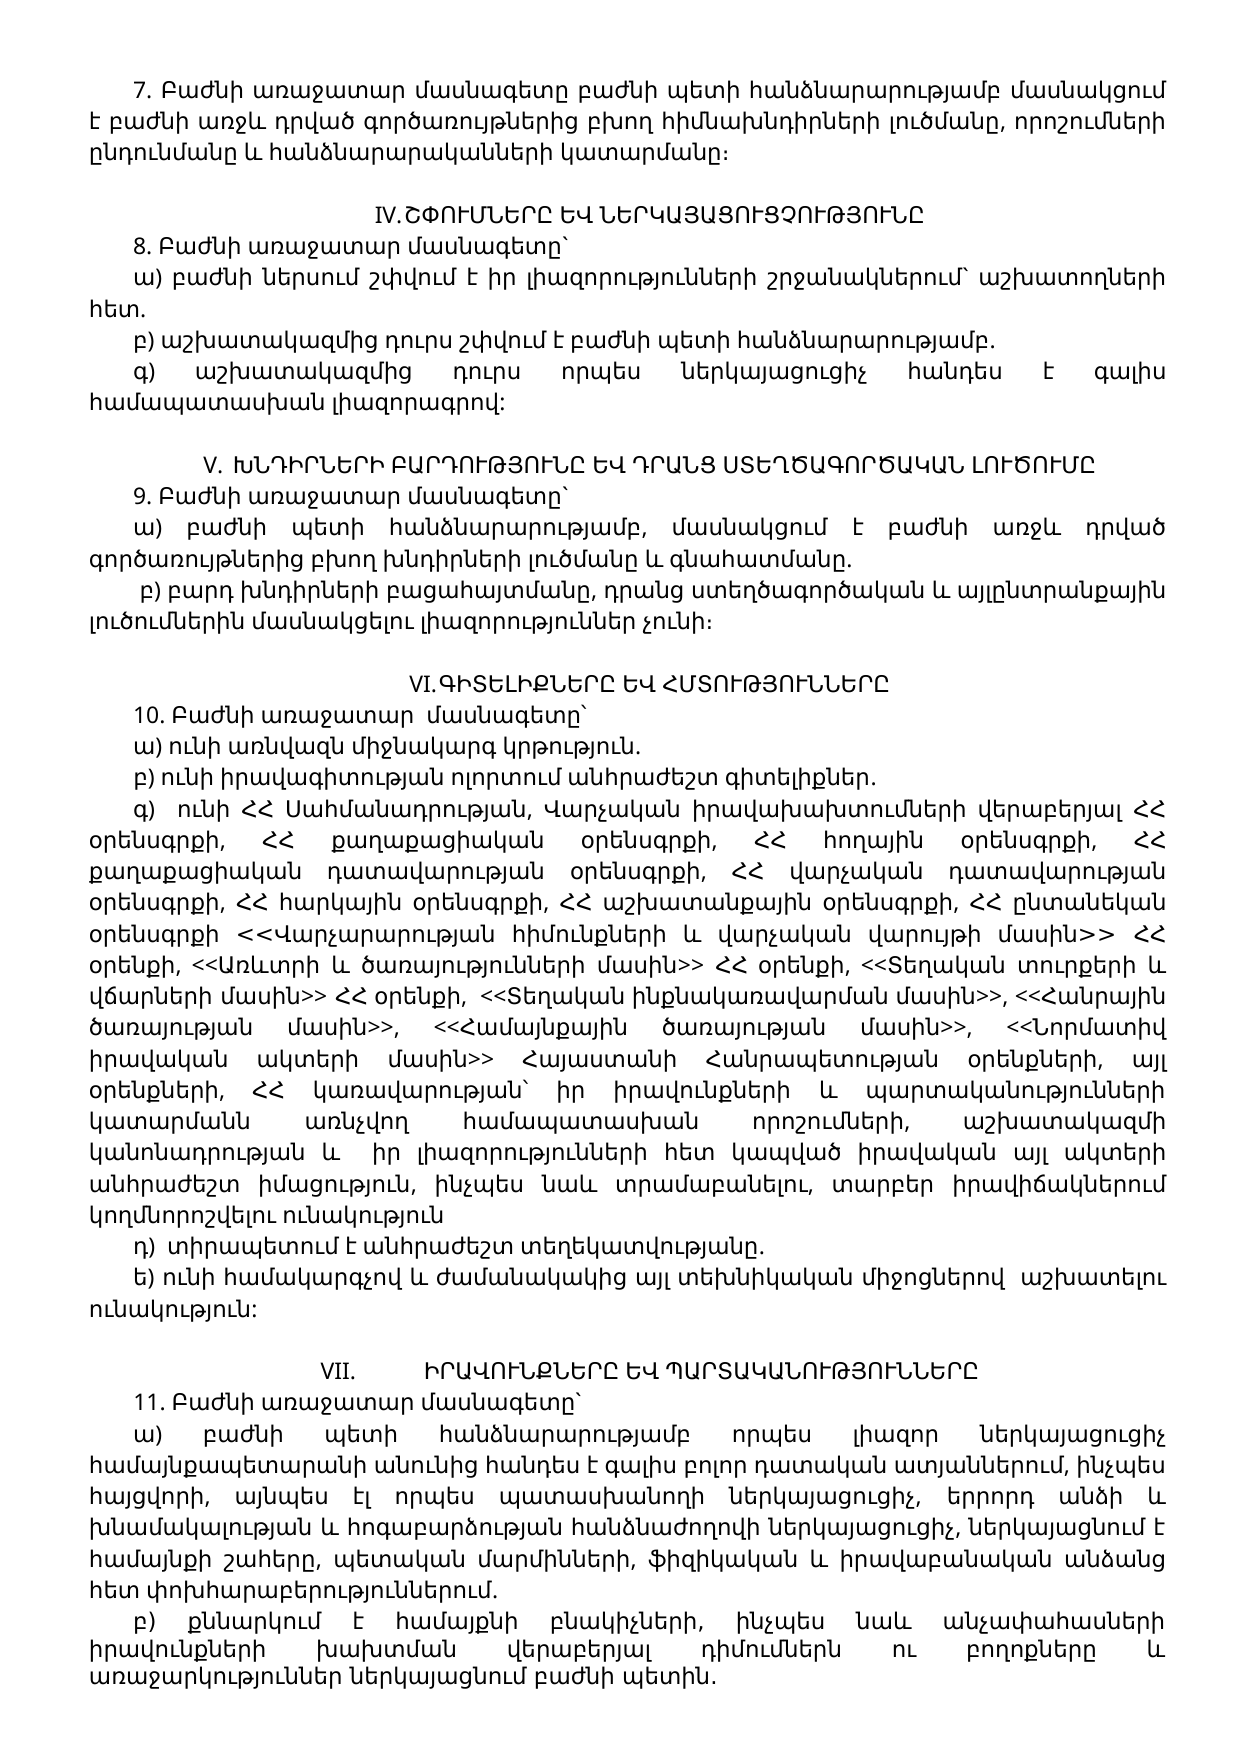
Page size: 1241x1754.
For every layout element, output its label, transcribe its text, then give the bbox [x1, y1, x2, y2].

text ա) բաժնի պետի հանձնարարությամբ որպես լիազոր ներկայացուցիչ համայնքապետարանի անունից հանդես է գալիս բոլոր դատական ատյաններում, ինչպես հայցվորի, այնպես էլ որպես պատասխանողի ներկայացուցիչ, երրորդ անձի և խնամակալության և հոգաբարձության հանձնաժողովի ներկայացուցիչ, ներկայացնում է համայնքի շահերը, պետական մարմինների, ֆիզիկական և իրավաբանական անձանց հետ փոխհարաբերություններում. [89, 1418, 1166, 1605]
list ԳԻՏԵԼԻՔՆԵՐԸ ԵՎ ՀՄՏՈՒԹՅՈՒՆՆԵՐԸ [89, 668, 1166, 699]
text 7. Բաժնի առաջատար մասնագետը բաժնի պետի հանձնարարությամբ մասնակցում է բաժնի առջև դրված գործառույթներից բխող հիմնախնդիրների լուծմանը, որոշումների ընդունմանը և հանձնարարականների կատարմանը։ [89, 74, 1166, 168]
text ե) ունի համակարգչով և ժամանակակից այլ տեխնիկական միջոցներով աշխատելու ունակություն: [89, 1261, 1166, 1324]
text 10. Բաժնի առաջատար մասնագետը՝ [89, 699, 1166, 730]
list ՇՓՈՒՄՆԵՐԸ ԵՎ ՆԵՐԿԱՅԱՑՈՒՑՉՈՒԹՅՈՒՆԸ [89, 199, 1166, 230]
text 11. Բաժնի առաջատար մասնագետը` [89, 1386, 1166, 1418]
text 8. Բաժնի առաջատար մասնագետը` [89, 230, 1166, 261]
text բ) քննարկում է համայքնի բնակիչների, ինչպես նաև անչափահասների իրավունքների խախտման վերաբերյալ դիմումներն ու բողոքները և առաջարկություններ ներկայացնում բաժնի պետին. [89, 1605, 1166, 1690]
text գ) աշխատակազմից դուրս որպես ներկայացուցիչ հանդես է գալիս համապատասխան լիազորագրով: [89, 355, 1166, 418]
text դ) տիրապետում է անհրաժեշտ տեղեկատվությանը. [89, 1230, 1166, 1261]
text բ) ունի իրավագիտության ոլորտում անհրաժեշտ գիտելիքներ. [89, 761, 1166, 793]
text բ) աշխատակազմից դուրս շփվում է բաժնի պետի հանձնարարությամբ. [89, 324, 1166, 355]
text 9. Բաժնի առաջատար մասնագետը` [89, 480, 1166, 511]
text գ) ունի ՀՀ Սահմանադրության, Վարչական իրավախախտումների վերաբերյալ ՀՀ օրենսգրքի, ՀՀ քաղաքացիական օրենսգրքի, ՀՀ հողային օրենսգրքի, ՀՀ քաղաքացիական դատավարության օրենսգրքի, ՀՀ վարչական դատավարության օրենսգրքի, ՀՀ հարկային օրենսգրքի, ՀՀ աշխատանքային օրենսգրքի, ՀՀ ընտանեկան օրենսգրքի <<Վարչարարության հիմունքների և վարչական վարույթի մասին>> ՀՀ օրենքի, <<Առևտրի և ծառայությունների մասին>> ՀՀ օրենքի, <<Տեղական տուրքերի և վճարների մասին>> ՀՀ օրենքի, <<Տեղական ինքնակառավարման մասին>>, <<Հանրային ծառայության մասին>>, <<Համայնքային ծառայության մասին>>, <<Նորմատիվ իրավական ակտերի մասին>> Հայաստանի Հանրապետության օրենքների, այլ օրենքների, ՀՀ կառավարության՝ իր իրավունքների և պարտականությունների կատարմանն առնչվող համապատասխան որոշումների, աշխատակազմի կանոնադրության և իր լիազորությունների հետ կապված իրավական այլ ակտերի անհրաժեշտ իմացություն, ինչպես նաև տրամաբանելու, տարբեր իրավիճակներում կողմնորոշվելու ունակություն [89, 793, 1166, 1230]
text ա) ունի առնվազն միջնակարգ կրթություն. [89, 730, 1166, 761]
list ԽՆԴԻՐՆԵՐԻ ԲԱՐԴՈՒԹՅՈՒՆԸ ԵՎ ԴՐԱՆՑ ՍՏԵՂԾԱԳՈՐԾԱԿԱՆ ԼՈՒԾՈՒՄԸ [89, 449, 1166, 480]
list ԻՐԱՎՈՒՆՔՆԵՐԸ ԵՎ ՊԱՐՏԱԿԱՆՈՒԹՅՈՒՆՆԵՐԸ [89, 1355, 1166, 1386]
text ա) բաժնի պետի հանձնարարությամբ, մասնակցում է բաժնի առջև դրված գործառույթներից բխող խնդիրների լուծմանը և գնահատմանը. [89, 511, 1166, 574]
text բ) բարդ խնդիրների բացահայտմանը, դրանց ստեղծագործական և այլընտրանքային լուծումներին մասնակցելու լիազորություններ չունի։ [89, 574, 1166, 636]
text ա) բաժնի ներսում շփվում է իր լիազորությունների շրջանակներում` աշխատողների հետ. [89, 261, 1166, 324]
